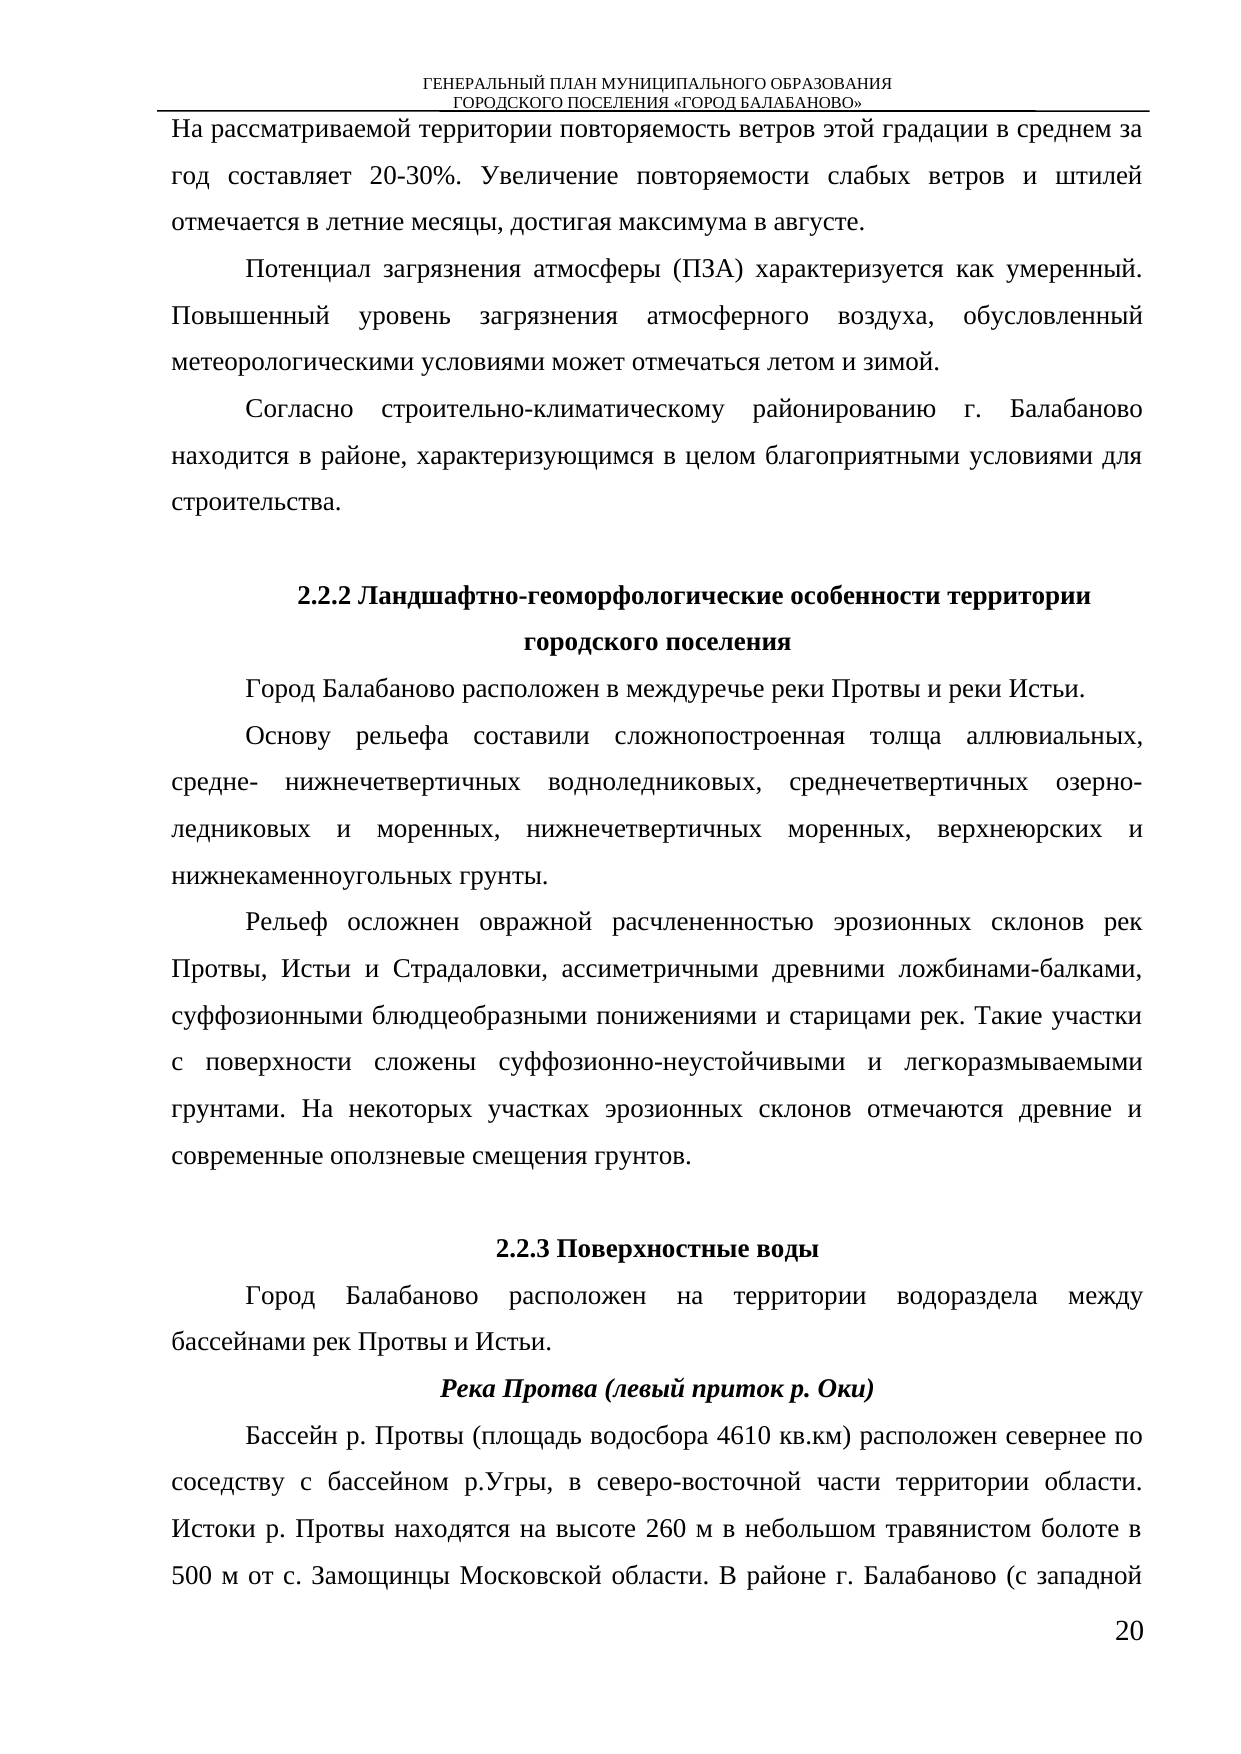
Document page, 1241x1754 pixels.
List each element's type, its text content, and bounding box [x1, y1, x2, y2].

text Потенциал загрязнения атмосферы (ПЗА) характеризуется как умеренный. Повышенный уровень загрязнения атмосферного воздуха, обусловленный метеорологическими условиями может отмечаться летом и зимой. [171, 252, 1144, 377]
text Рельеф осложнен овражной расчлененностью эрозионных склонов рек Протвы, Истьи и Страдаловки, ассиметричными древними ложбинами-балками, суффозионными блюдцеобразными понижениями и старицами рек. Такие участки с поверхности сложены суффозионно-неустойчивыми и легкоразмываемыми грунтами. На некоторых участках эрозионных склонов отмечаются древние и современные оползневые смещения грунтов. [171, 906, 1144, 1170]
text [171, 112, 1144, 237]
text Город Балабаново расположен на территории водораздела между бассейнами рек Протвы и Истьи. [171, 1279, 1144, 1357]
text 2.2.2 Ландшафтно-геоморфологические особенности территории городского поселения [171, 579, 1144, 657]
text Город Балабаново расположен в междуречье реки Протвы и реки Истьи. [171, 672, 1144, 703]
subtitle 2.2.3 Поверхностные воды [171, 1232, 1144, 1263]
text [171, 1419, 1144, 1590]
text Река Протва (левый приток р. Оки) [171, 1372, 1144, 1403]
text Согласно строительно-климатическому районированию г. Балабаново находится в районе, характеризующимся в целом благоприятными условиями для строительства. [171, 392, 1144, 517]
text Основу рельефа составили сложнопостроенная толща аллювиальных, средне- нижнечетвертичных водноледниковых, среднечетвертичных озерно-ледниковых и моренных, нижнечетвертичных моренных, верхнеюрских и нижнекаменноугольных грунты. [171, 719, 1144, 890]
